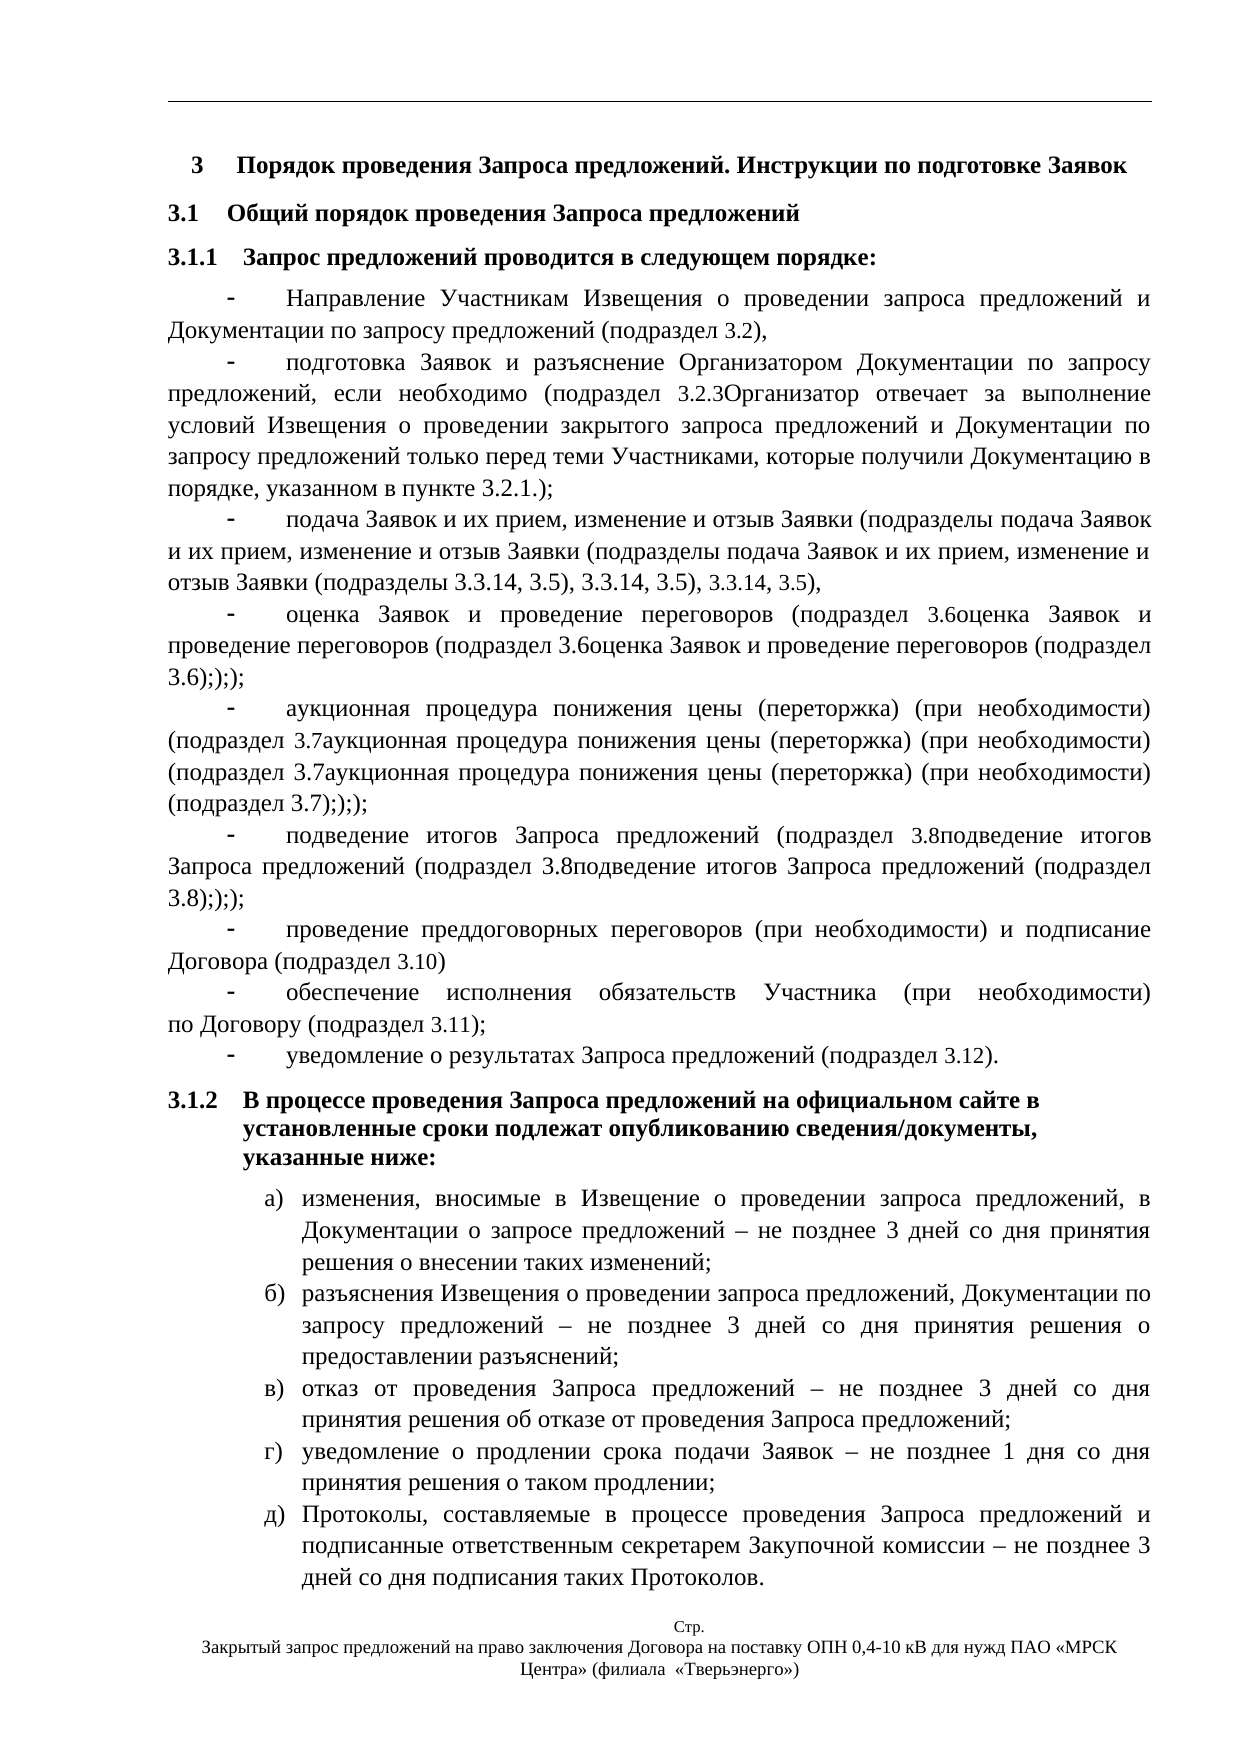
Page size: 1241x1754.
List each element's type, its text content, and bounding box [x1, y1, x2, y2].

list изменения, вносимые в Извещение о проведении запроса предложений, в Документации о запросе предложений – не позднее 3 дней со дня принятия решения о внесении таких изменений; [264, 1183, 1152, 1275]
list уведомление о продлении срока подачи Заявок – не позднее 1 дня со дня принятия решения о таком продлении; [264, 1436, 1152, 1496]
subtitle Общий порядок проведения Запроса предложений [168, 198, 1152, 227]
list аукционная процедура понижения цены (переторжка) (при необходимости) (подраздел 3.7); [168, 693, 1152, 817]
list отказ от проведения Запроса предложений – не позднее 3 дней со дня принятия решения об отказе от проведения Запроса предложений; [264, 1373, 1152, 1433]
subtitle В процессе проведения Запроса предложений на официальном сайте в установленные сроки подлежат опубликованию сведения/документы, указанные ниже: [168, 1085, 1152, 1171]
subtitle Порядок проведения Запроса предложений. Инструкции по подготовке Заявок [166, 150, 1152, 179]
list уведомление о результатах Запроса предложений (подраздел 3.12). [168, 1041, 1152, 1069]
subtitle Запрос предложений проводится в следующем порядке: [168, 242, 1152, 271]
list подготовка Заявок и разъяснение Организатором Документации по запросу предложений, если необходимо (подраздел 1.2.1.3.2.3); [168, 347, 1152, 502]
list Протоколы, составляемые в процессе проведения Запроса предложений и подписанные ответственным секретарем Закупочной комиссии – не позднее 3 дней со дня подписания таких Протоколов. [264, 1499, 1152, 1591]
list разъяснения Извещения о проведении запроса предложений, Документации по запросу предложений – не позднее 3 дней со дня принятия решения о предоставлении разъяснений; [264, 1278, 1152, 1370]
list подведение итогов Запроса предложений (подраздел 3.8); [168, 820, 1152, 912]
list подача Заявок и их прием, изменение и отзыв Заявки (подразделы 3.3.14, 3.5), [168, 504, 1152, 596]
list проведение преддоговорных переговоров (при необходимости) и подписание Договора (подраздел 3.10) [168, 914, 1152, 975]
list оценка Заявок и проведение переговоров (подраздел 3.6); [168, 599, 1152, 691]
list Направление Участникам Извещения о проведении запроса предложений и Документации по запросу предложений (подраздел 3.2), [168, 283, 1152, 344]
list обеспечение исполнения обязательств Участника (при необходимости) по Договору (подраздел 3.11); [168, 977, 1152, 1038]
